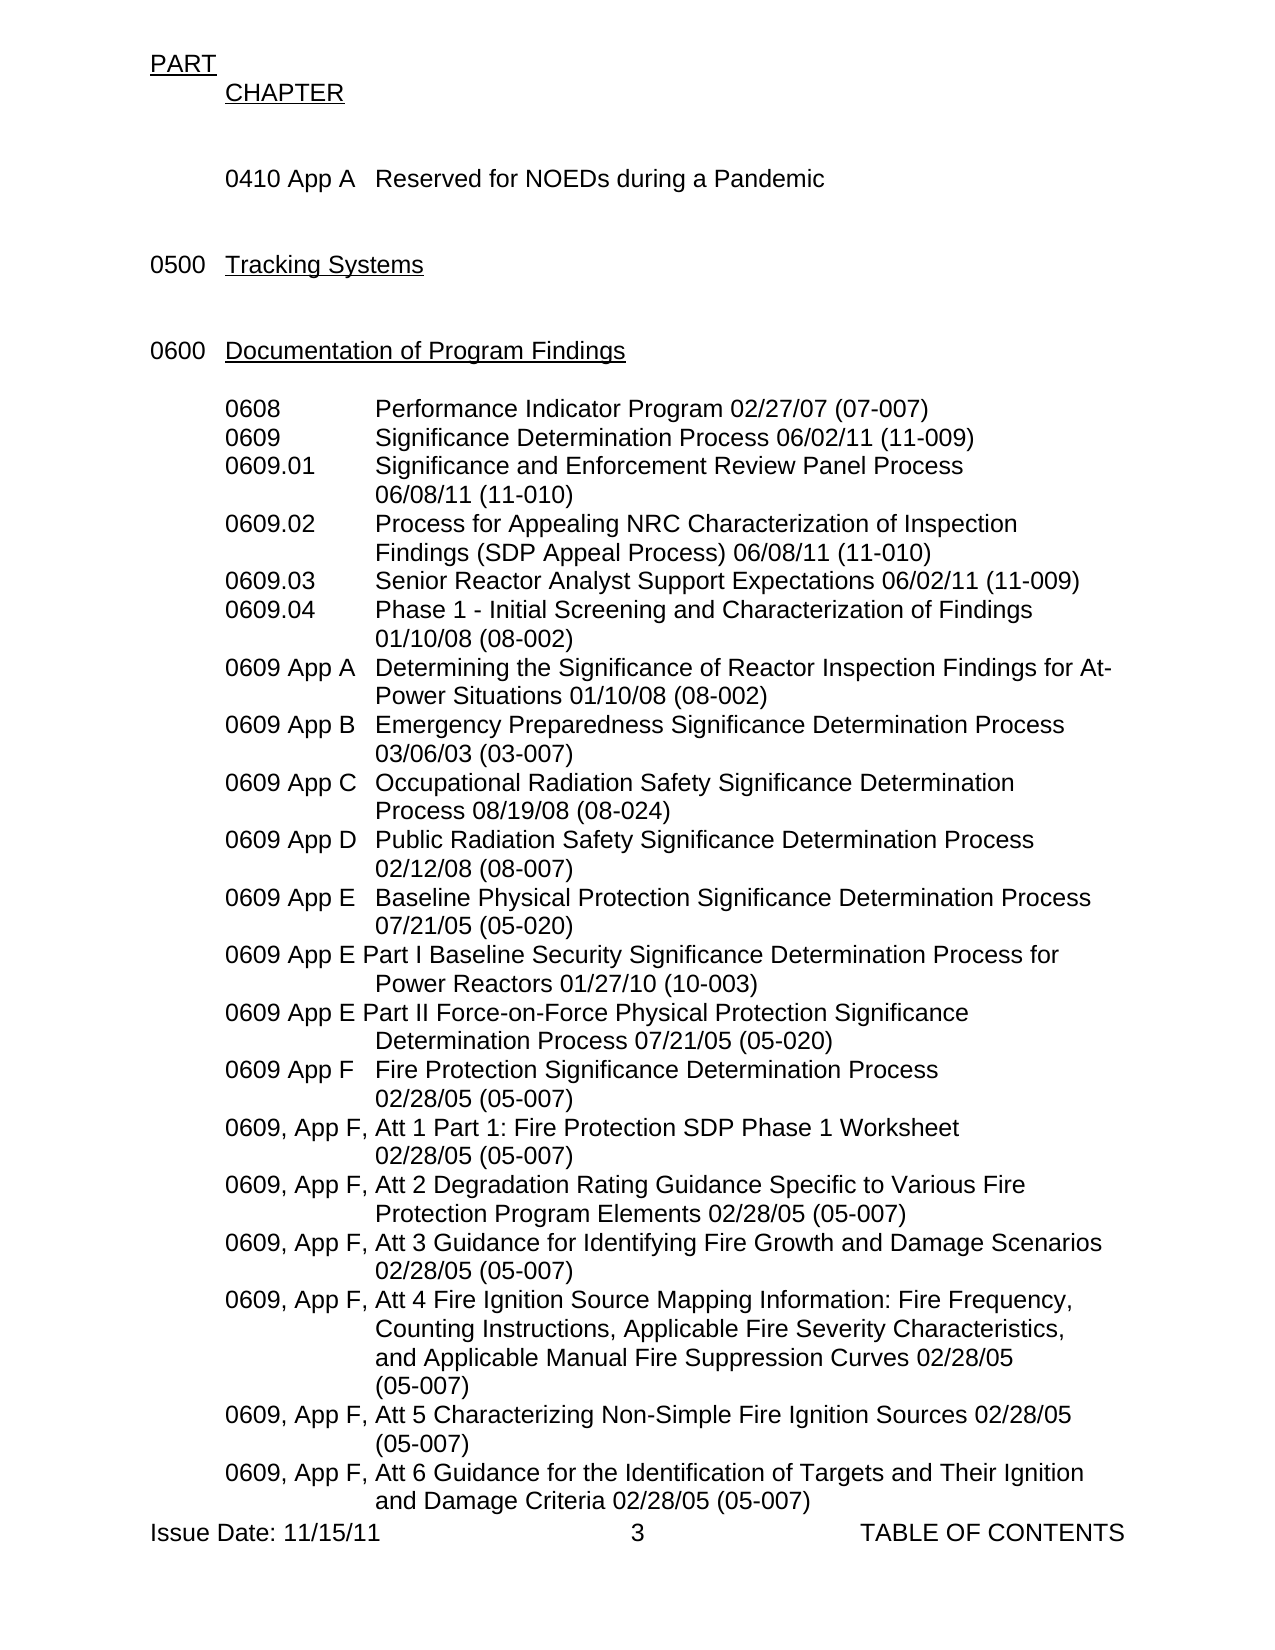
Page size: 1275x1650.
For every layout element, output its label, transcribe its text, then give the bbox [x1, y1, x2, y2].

text 02/28/05 (05-007) [150, 1141, 1125, 1170]
text 0609.02 Process for Appealing NRC Characterization of Inspection [150, 509, 1125, 538]
text 02/12/08 (08-007) [150, 854, 1125, 883]
text 0410 App A Reserved for NOEDs during a Pandemic [225, 164, 1125, 193]
text 0609 App E Part II Force-on-Force Physical Protection Significance [150, 998, 1125, 1026]
text Determination Process 07/21/05 (05-020) [150, 1026, 1125, 1055]
text 02/28/05 (05-007) [150, 1084, 1125, 1113]
text (05-007) [150, 1371, 1125, 1400]
text 0609, App F, Att 4 Fire Ignition Source Mapping Information: Fire Frequency, [150, 1285, 1125, 1314]
text and Applicable Manual Fire Suppression Curves 02/28/05 [375, 1343, 1125, 1371]
text 0609 Significance Determination Process 06/02/11 (11-009) [150, 423, 1125, 451]
text 07/21/05 (05-020) [150, 911, 1125, 940]
text Power Situations 01/10/08 (08-002) [150, 681, 1125, 710]
text Power Reactors 01/27/10 (10-003) [150, 969, 1125, 998]
text 0500 Tracking Systems [150, 250, 1125, 279]
text 0609, App F, Att 5 Characterizing Non-Simple Fire Ignition Sources 02/28/05 [150, 1400, 1125, 1429]
text 0609 App F Fire Protection Significance Determination Process [150, 1055, 1125, 1084]
text Findings (SDP Appeal Process) 06/08/11 (11-010) [150, 538, 1125, 566]
text Process 08/19/08 (08-024) [225, 796, 1125, 825]
text 06/08/11 (11-010) [150, 480, 1125, 509]
text 0609, App F, Att 6 Guidance for the Identification of Targets and Their Ignition [150, 1458, 1125, 1486]
text and Damage Criteria 02/28/05 (05-007) [150, 1486, 1125, 1515]
text 0609 App C Occupational Radiation Safety Significance Determination [150, 768, 1125, 796]
text 02/28/05 (05-007) [150, 1256, 1125, 1285]
text 0609, App F, Att 2 Degradation Rating Guidance Specific to Various Fire [150, 1170, 1125, 1199]
text Protection Program Elements 02/28/05 (05-007) [150, 1199, 1125, 1228]
text 03/06/03 (03-007) [150, 739, 1125, 768]
text 0609.04 Phase 1 - Initial Screening and Characterization of Findings 01/10/08 (08-002) [150, 595, 1125, 653]
text 0600 Documentation of Program Findings [150, 336, 1125, 365]
text 0609 App B Emergency Preparedness Significance Determination Process [150, 710, 1125, 739]
text 0609.03 Senior Reactor Analyst Support Expectations 06/02/11 (11-009) [150, 566, 1125, 595]
text 0609 App E Part I Baseline Security Significance Determination Process for [150, 940, 1125, 969]
text 0608 Performance Indicator Program 02/27/07 (07-007) [225, 394, 1125, 423]
text 0609 App A Determining the Significance of Reactor Inspection Findings for At- [150, 653, 1125, 681]
text 0609 App D Public Radiation Safety Significance Determination Process [150, 825, 1125, 854]
text 0609, App F, Att 3 Guidance for Identifying Fire Growth and Damage Scenarios [150, 1228, 1125, 1256]
text 0609 App E Baseline Physical Protection Significance Determination Process [150, 883, 1125, 911]
text (05-007) [150, 1429, 1125, 1458]
text 0609, App F, Att 1 Part 1: Fire Protection SDP Phase 1 Worksheet [150, 1113, 1125, 1141]
text Counting Instructions, Applicable Fire Severity Characteristics, [150, 1314, 1125, 1343]
text 0609.01 Significance and Enforcement Review Panel Process [150, 451, 1125, 480]
